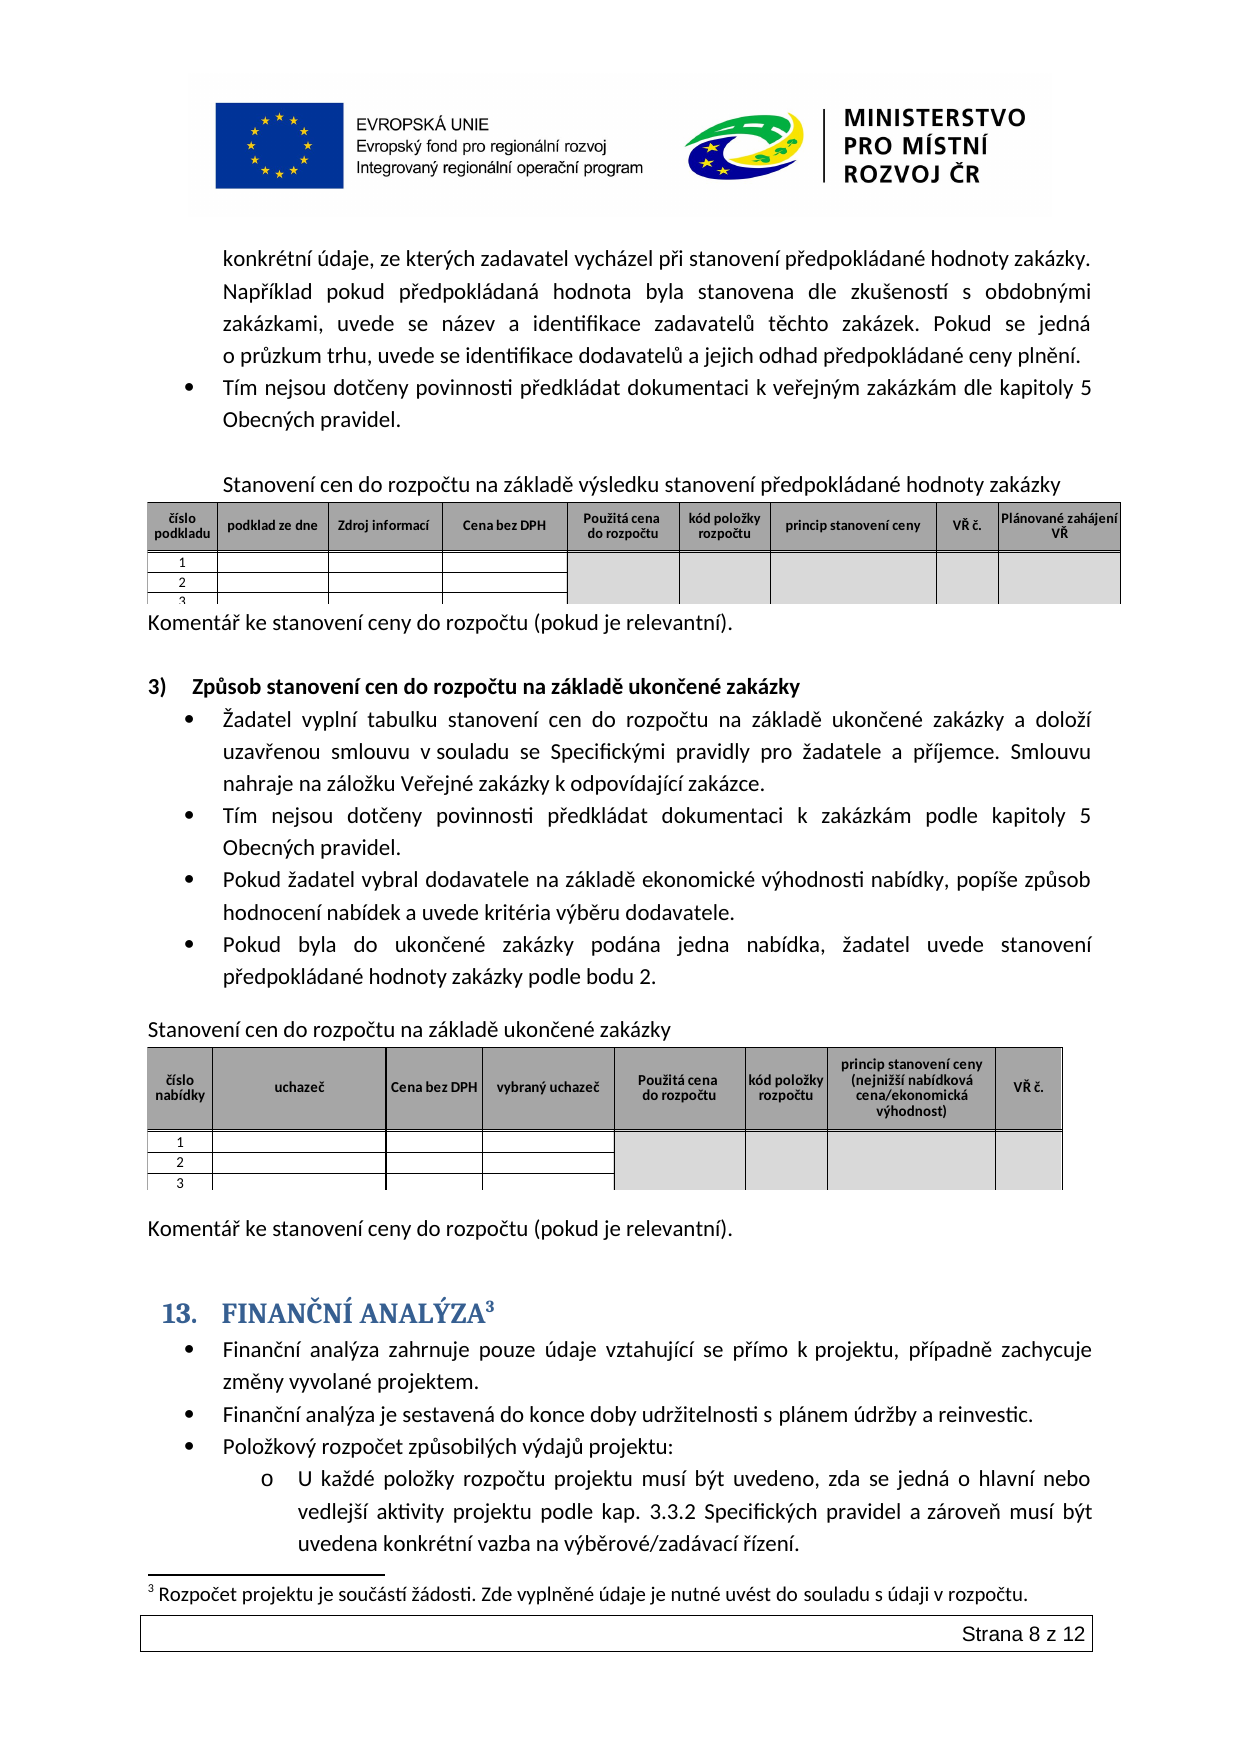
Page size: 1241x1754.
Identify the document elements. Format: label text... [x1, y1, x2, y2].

list Pokud žadatel vybral dodavatele na základě ekonomické výhodnosti nabídky, popíše způsob hodnocení nabídek a uvede kritéria výběru dodavatele. [185, 866, 1093, 926]
list U každé položky rozpočtu projektu musí být uvedeno, zda se jedná o hlavní nebo vedlejší aktivity projektu podle kap. 3.3.2 Specifických pravidel a zároveň musí být uvedena konkrétní vazba na výběrové/zadávací řízení. [260, 1464, 1093, 1558]
list Komentář ke stanovení ceny do rozpočtu (pokud je relevantní). [148, 608, 1093, 636]
text Stanovení cen do rozpočtu na základě ukončené zakázky [148, 1015, 1093, 1189]
list Způsob stanovení cen do rozpočtu na základě ukončené zakázky [148, 672, 1093, 701]
list Pokud byla do ukončené zakázky podána jedna nabídka, žadatel uvede stanovení předpokládané hodnoty zakázky podle bodu 2. [185, 930, 1093, 990]
text Komentář ke stanovení ceny do rozpočtu (pokud je relevantní). [148, 1214, 1093, 1243]
list Finanční analýza je sestavená do konce doby udržitelnosti s plánem údržby a reinvestic. [185, 1400, 1093, 1428]
list Stanovení cen do rozpočtu na základě výsledku stanovení předpokládané hodnoty zakázky [223, 470, 1093, 498]
list Finanční analýza zahrnuje pouze údaje vztahující se přímo k projektu, případně zachycuje změny vyvolané projektem. [185, 1335, 1093, 1396]
list Tím nejsou dotčeny povinnosti předkládat dokumentaci k zakázkám podle kapitoly 5 Obecných pravidel. [185, 801, 1093, 861]
list Žadatel vyplní tabulku stanovení cen do rozpočtu na základě ukončené zakázky a doloží uzavřenou smlouvu v souladu se Specifickými pravidly pro žadatele a příjemce. Smlouvu nahraje na záložku Veřejné zakázky k odpovídající zakázce. [185, 705, 1093, 797]
list Tím nejsou dotčeny povinnosti předkládat dokumentaci k veřejným zakázkám dle kapitoly 5 Obecných pravidel. [185, 373, 1093, 433]
subtitle Finanční analýza [162, 1297, 1093, 1330]
picture [187, 73, 1053, 217]
list Položkový rozpočet způsobilých výdajů projektu: [185, 1432, 1093, 1460]
